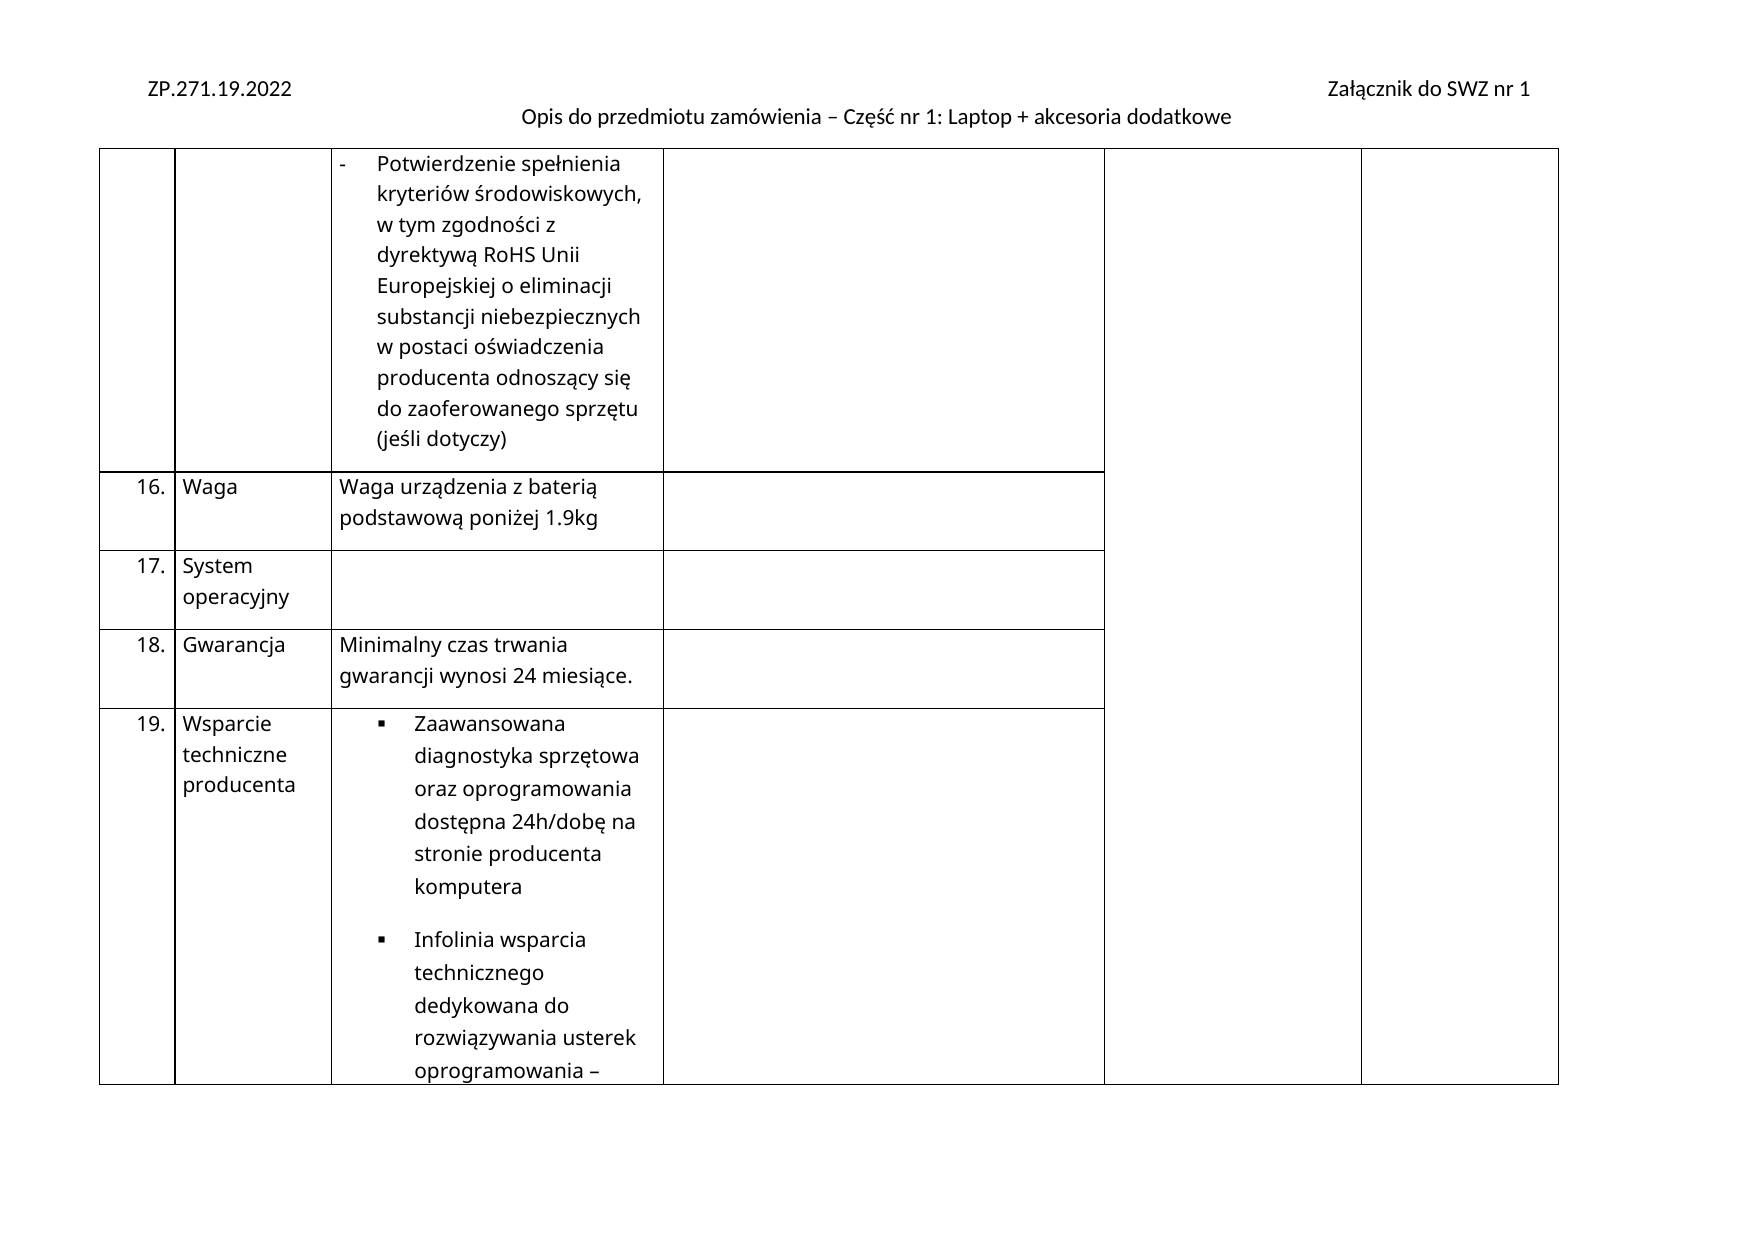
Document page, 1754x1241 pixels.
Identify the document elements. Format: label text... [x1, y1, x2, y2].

table_cell [664, 630, 1104, 708]
table_cell Waga [176, 473, 331, 550]
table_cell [332, 149, 663, 471]
table_cell [664, 551, 1104, 629]
table_cell [664, 709, 1104, 1084]
table_cell Gwarancja [176, 630, 331, 708]
table_cell [664, 149, 1104, 471]
table_cell [100, 709, 174, 1084]
table_cell [100, 551, 174, 629]
table_cell Minimalny czas trwania gwarancji wynosi 24 miesiące. [332, 630, 663, 708]
table_cell [664, 473, 1104, 550]
table_cell [100, 149, 174, 471]
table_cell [176, 709, 331, 1084]
table_cell Waga urządzenia z baterią podstawową poniżej 1.9kg [332, 473, 663, 550]
table_cell [100, 630, 174, 708]
table_cell [100, 473, 174, 550]
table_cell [332, 709, 663, 1084]
table_cell System operacyjny [176, 551, 331, 629]
table_cell [332, 551, 663, 629]
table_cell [176, 149, 331, 471]
